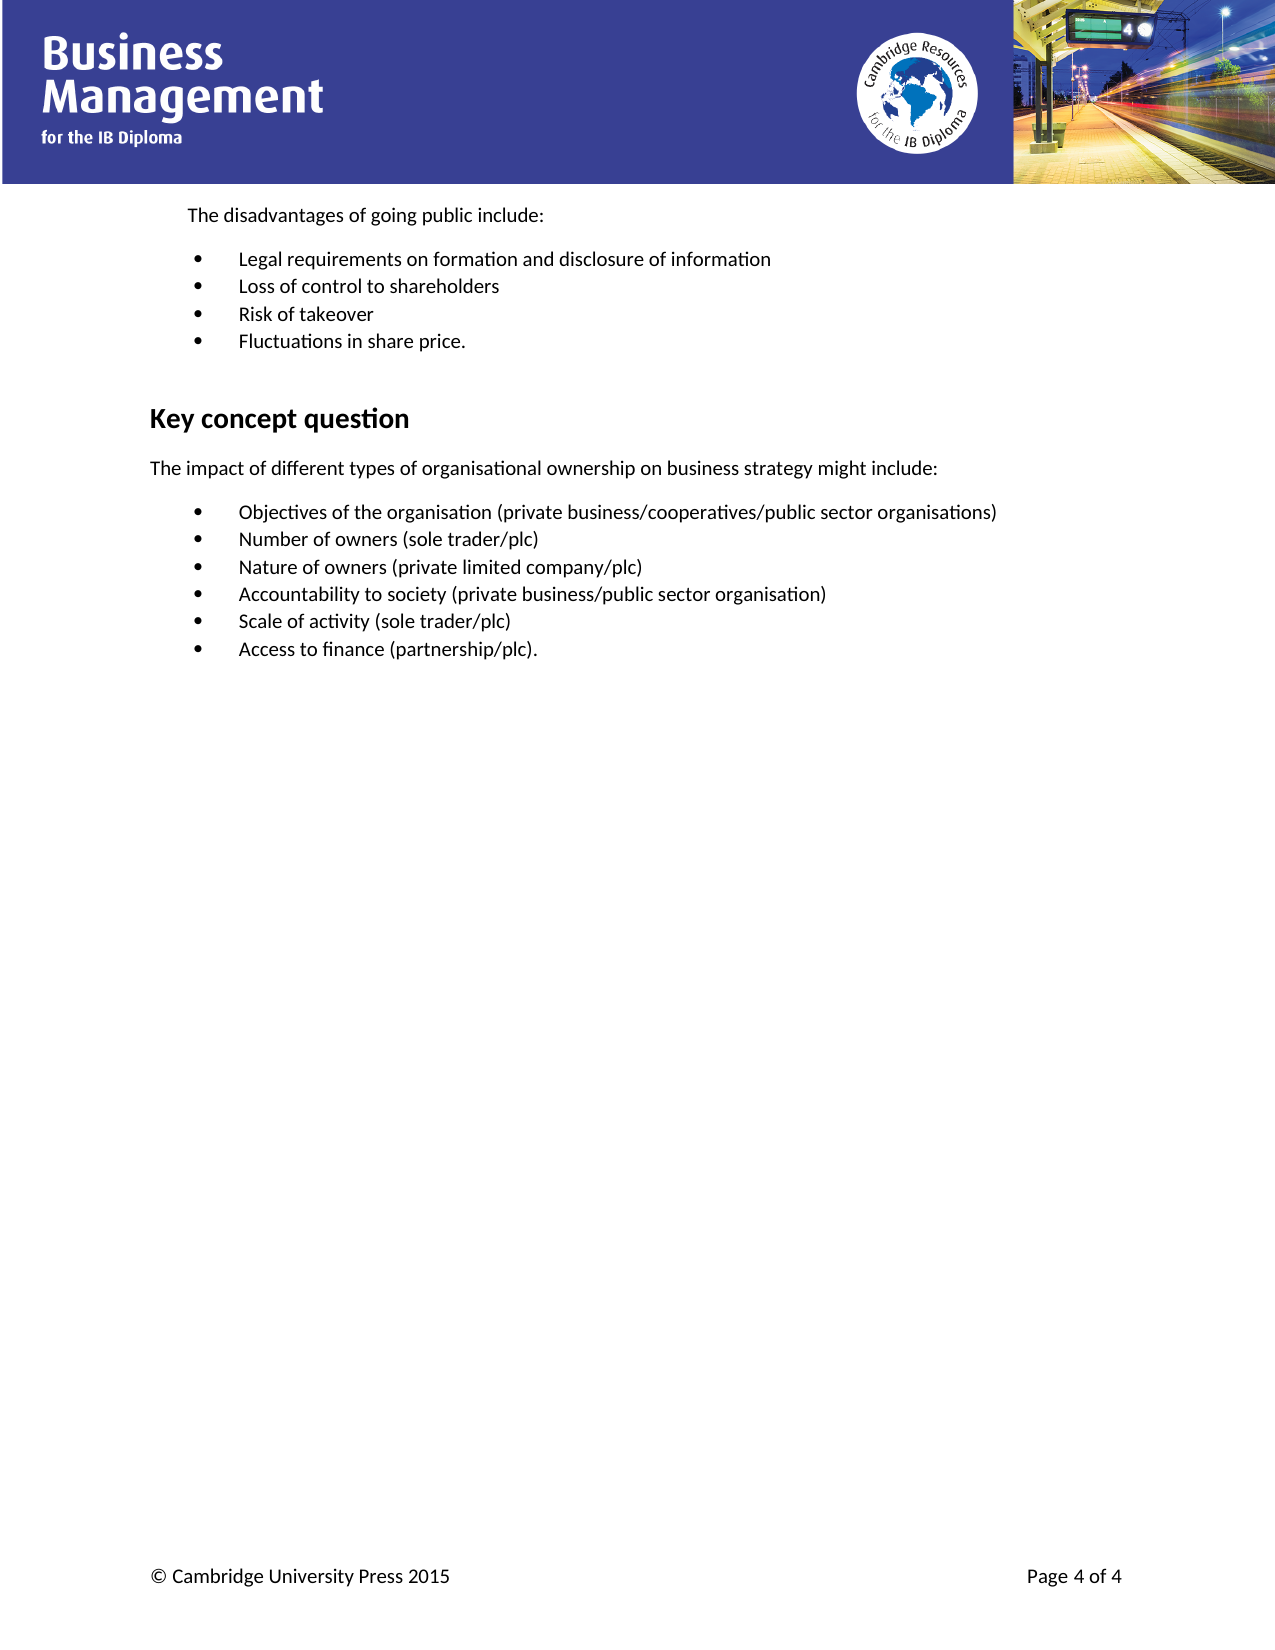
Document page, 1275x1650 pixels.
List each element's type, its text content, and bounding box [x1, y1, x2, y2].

list Number of owners (sole trader/plc) [194, 527, 1125, 552]
text The impact of different types of organisational ownership on business strategy might include: [150, 455, 1125, 481]
list Loss of control to shareholders [194, 274, 1125, 299]
picture [2, 0, 1275, 184]
list Objectives of the organisation (private business/cooperatives/public sector organisations) [194, 499, 1125, 524]
list Risk of takeover [194, 301, 1125, 327]
list The disadvantages of going public include: [187, 202, 1125, 228]
list Scale of activity (sole trader/plc) [194, 609, 1125, 634]
list Access to finance (partnership/plc). [194, 636, 1125, 662]
text Key concept question [150, 400, 1125, 436]
list Fluctuations in share price. [194, 328, 1125, 354]
list Nature of owners (private limited company/plc) [194, 554, 1125, 579]
list Legal requirements on formation and disclosure of information [194, 246, 1125, 272]
list Accountability to society (private business/public sector organisation) [194, 581, 1125, 607]
